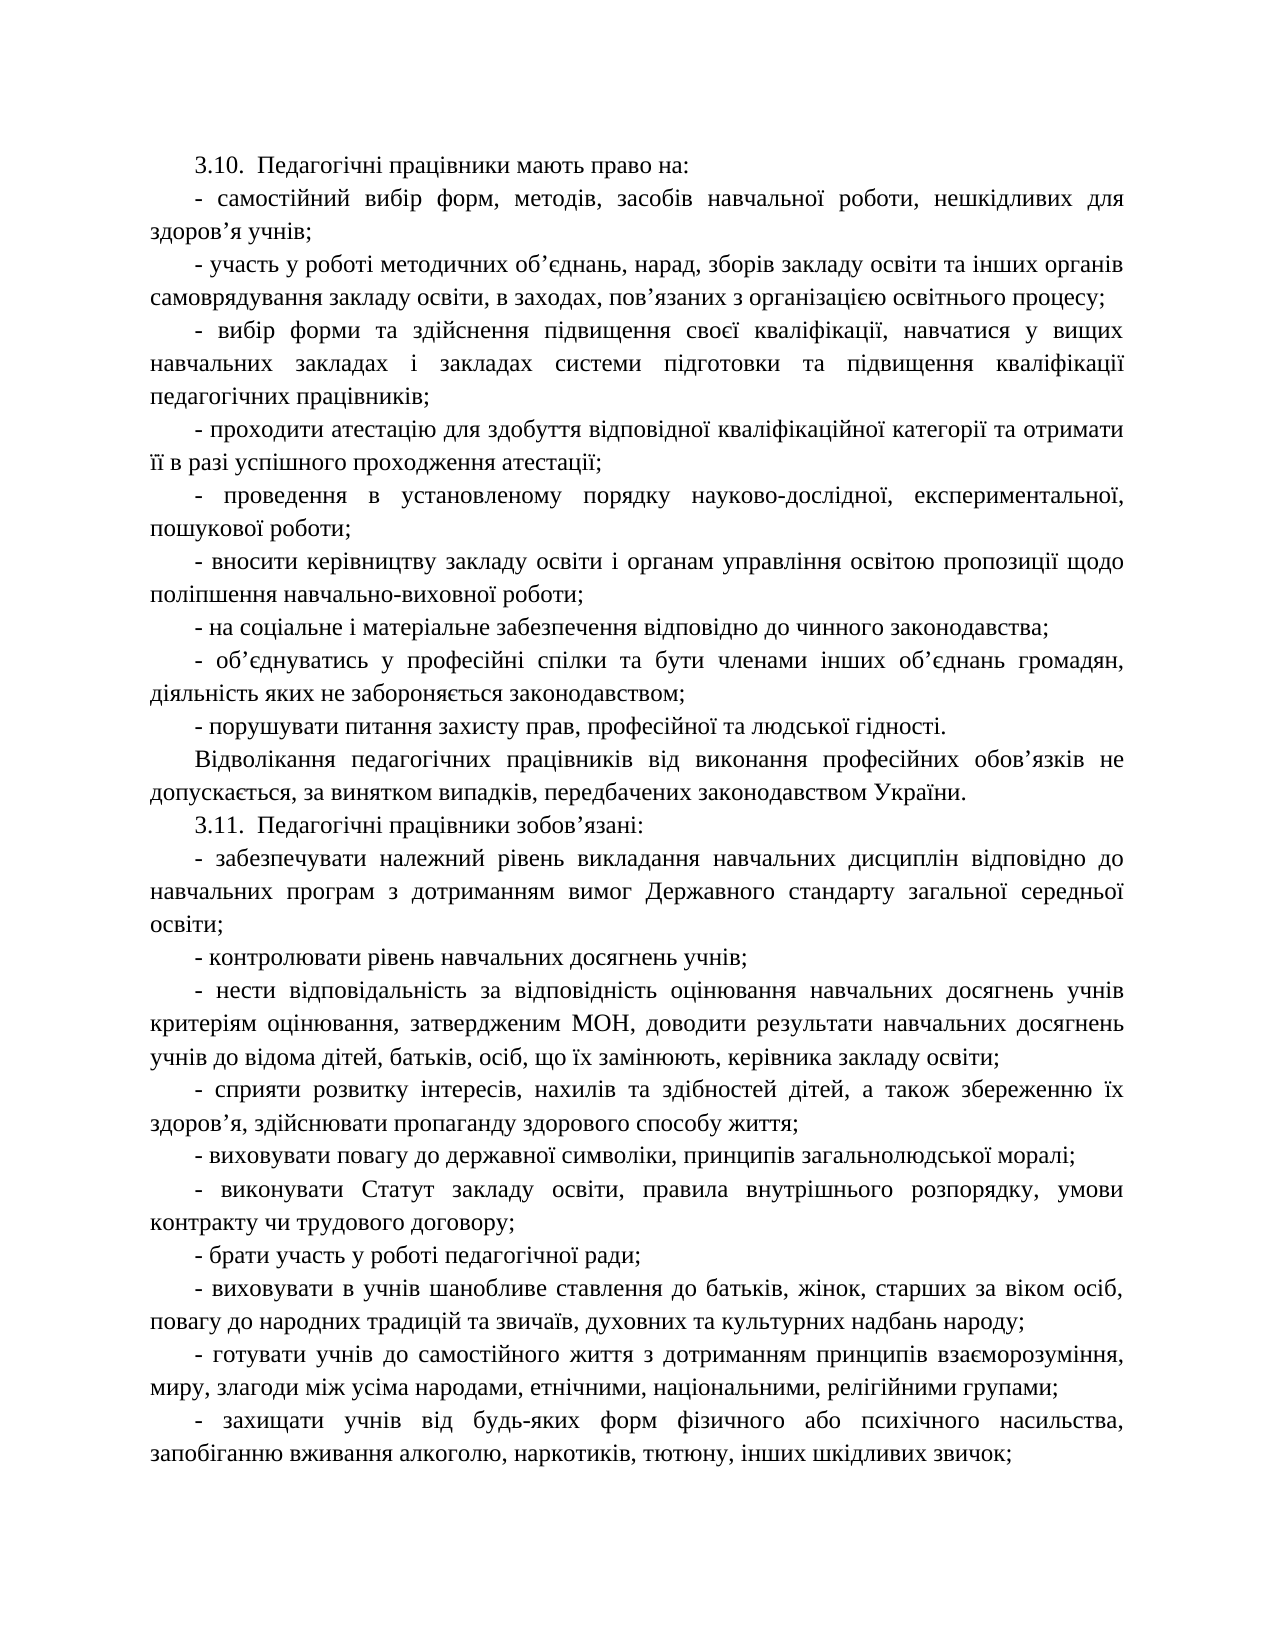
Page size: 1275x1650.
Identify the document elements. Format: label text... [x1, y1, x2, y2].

text 3.10. Педагогічні працівники мають право на: [150, 150, 1125, 179]
text - вносити керівництву закладу освіти і органам управління освітою пропозиції щодо поліпшення навчально-виховної роботи; [150, 546, 1125, 608]
text - нести відповідальність за відповідність оцінювання навчальних досягнень учнів критеріям оцінювання, затвердженим МОН, доводити результати навчальних досягнень учнів до відома дітей, батьків, осіб, що їх замінюють, керівника закладу освіти; [150, 976, 1125, 1070]
text - готувати учнів до самостійного життя з дотриманням принципів взаєморозуміння, миру, злагоди між усіма народами, етнічними, національними, релігійними групами; [150, 1339, 1125, 1401]
text - виховувати в учнів шанобливе ставлення до батьків, жінок, старших за віком осіб, повагу до народних традицій та звичаїв, духовних та культурних надбань народу; [150, 1273, 1125, 1334]
text Відволікання педагогічних працівників від виконання професійних обов’язків не допускається, за винятком випадків, передбачених законодавством України. [150, 744, 1125, 806]
text - сприяти розвитку інтересів, нахилів та здібностей дітей, а також збереженню їх здоров’я, здійснювати пропаганду здорового способу життя; [150, 1074, 1125, 1136]
text - брати участь у роботі педагогічної ради; [150, 1240, 1125, 1268]
text - виховувати повагу до державної символіки, принципів загальнолюдської моралі; [150, 1141, 1125, 1169]
text - виконувати Статут закладу освіти, правила внутрішнього розпорядку, умови контракту чи трудового договору; [150, 1174, 1125, 1235]
text - порушувати питання захисту прав, професійної та людської гідності. [150, 711, 1125, 740]
text - участь у роботі методичних об’єднань, нарад, зборів закладу освіти та інших органів самоврядування закладу освіти, в заходах, пов’язаних з організацією освітнього процесу; [150, 249, 1125, 311]
text - об’єднуватись у професійні спілки та бути членами інших об’єднань громадян, діяльність яких не забороняється законодавством; [150, 645, 1125, 707]
text - самостійний вибір форм, методів, засобів навчальної роботи, нешкідливих для здоров’я учнів; [150, 183, 1125, 245]
text - вибір форми та здійснення підвищення своєї кваліфікації, навчатися у вищих навчальних закладах і закладах системи підготовки та підвищення кваліфікації педагогічних працівників; [150, 315, 1125, 410]
text 3.11. Педагогічні працівники зобов’язані: [150, 810, 1125, 839]
text - забезпечувати належний рівень викладання навчальних дисциплін відповідно до навчальних програм з дотриманням вимог Державного стандарту загальної середньої освіти; [150, 843, 1125, 938]
text - захищати учнів від будь-яких форм фізичного або психічного насильства, запобіганню вживання алкоголю, наркотиків, тютюну, інших шкідливих звичок; [150, 1405, 1125, 1467]
text - проходити атестацію для здобуття відповідної кваліфікаційної категорії та отримати її в разі успішного проходження атестації; [150, 414, 1125, 476]
text - проведення в установленому порядку науково-дослідної, експериментальної, пошукової роботи; [150, 480, 1125, 542]
text - контролювати рівень навчальних досягнень учнів; [150, 942, 1125, 971]
text - на соціальне і матеріальне забезпечення відповідно до чинного законодавства; [150, 612, 1125, 641]
